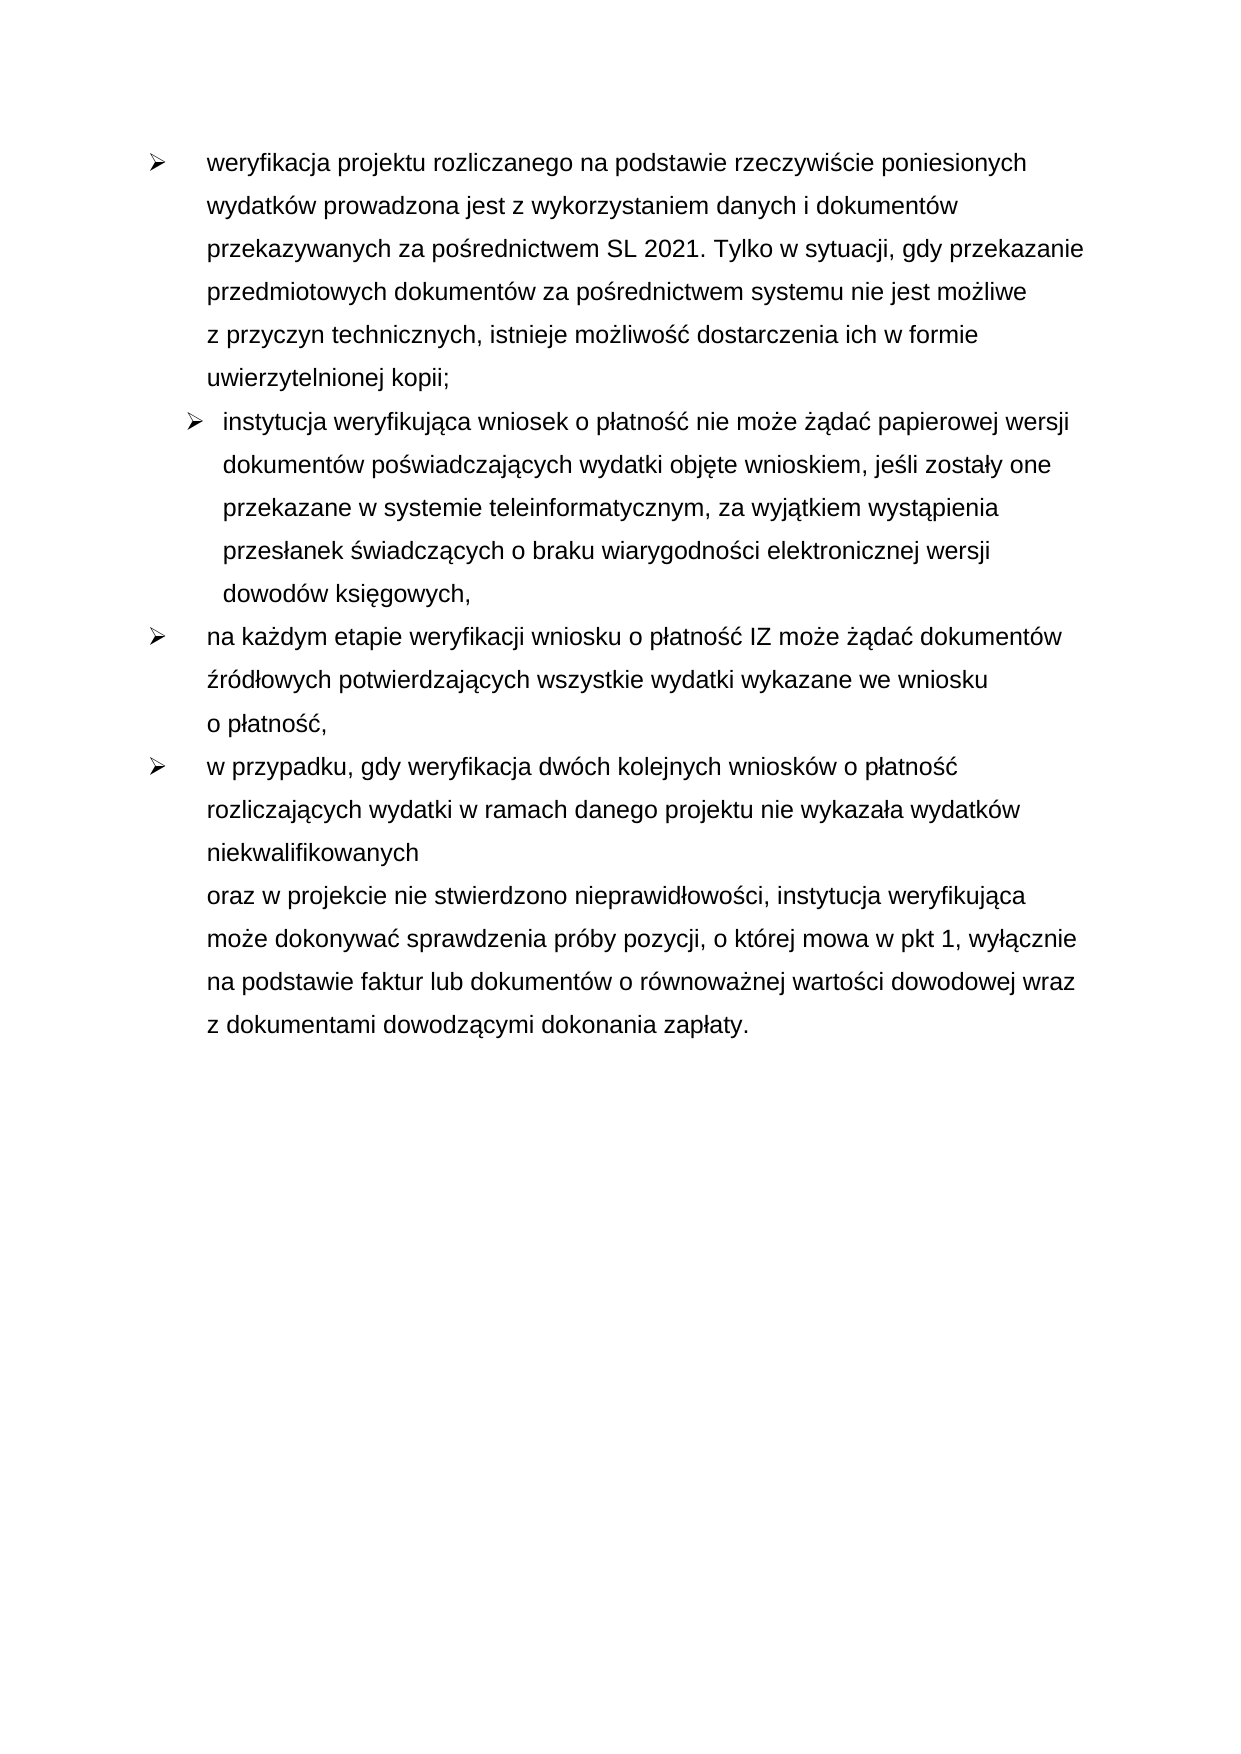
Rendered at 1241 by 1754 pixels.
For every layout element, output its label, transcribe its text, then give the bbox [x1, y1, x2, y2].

list na każdym etapie weryfikacji wniosku o płatność IZ może żądać dokumentów źródłowych potwierdzających wszystkie wydatki wykazane we wniosku o płatność, [148, 622, 1093, 737]
list weryfikacja projektu rozliczanego na podstawie rzeczywiście poniesionych wydatków prowadzona jest z wykorzystaniem danych i dokumentów przekazywanych za pośrednictwem SL 2021. Tylko w sytuacji, gdy przekazanie przedmiotowych dokumentów za pośrednictwem systemu nie jest możliwe z przyczyn technicznych, istnieje możliwość dostarczenia ich w formie uwierzytelnionej kopii; [148, 148, 1093, 392]
list w przypadku, gdy weryfikacja dwóch kolejnych wniosków o płatność rozliczających wydatki w ramach danego projektu nie wykazała wydatków niekwalifikowanych oraz w projekcie nie stwierdzono nieprawidłowości, instytucja weryfikująca może dokonywać sprawdzenia próby pozycji, o której mowa w pkt 1, wyłącznie na podstawie faktur lub dokumentów o równoważnej wartości dowodowej wraz z dokumentami dowodzącymi dokonania zapłaty. [148, 752, 1093, 1039]
list instytucja weryfikująca wniosek o płatność nie może żądać papierowej wersji dokumentów poświadczających wydatki objęte wnioskiem, jeśli zostały one przekazane w systemie teleinformatycznym, za wyjątkiem wystąpienia przesłanek świadczących o braku wiarygodności elektronicznej wersji dowodów księgowych, [185, 406, 1093, 608]
